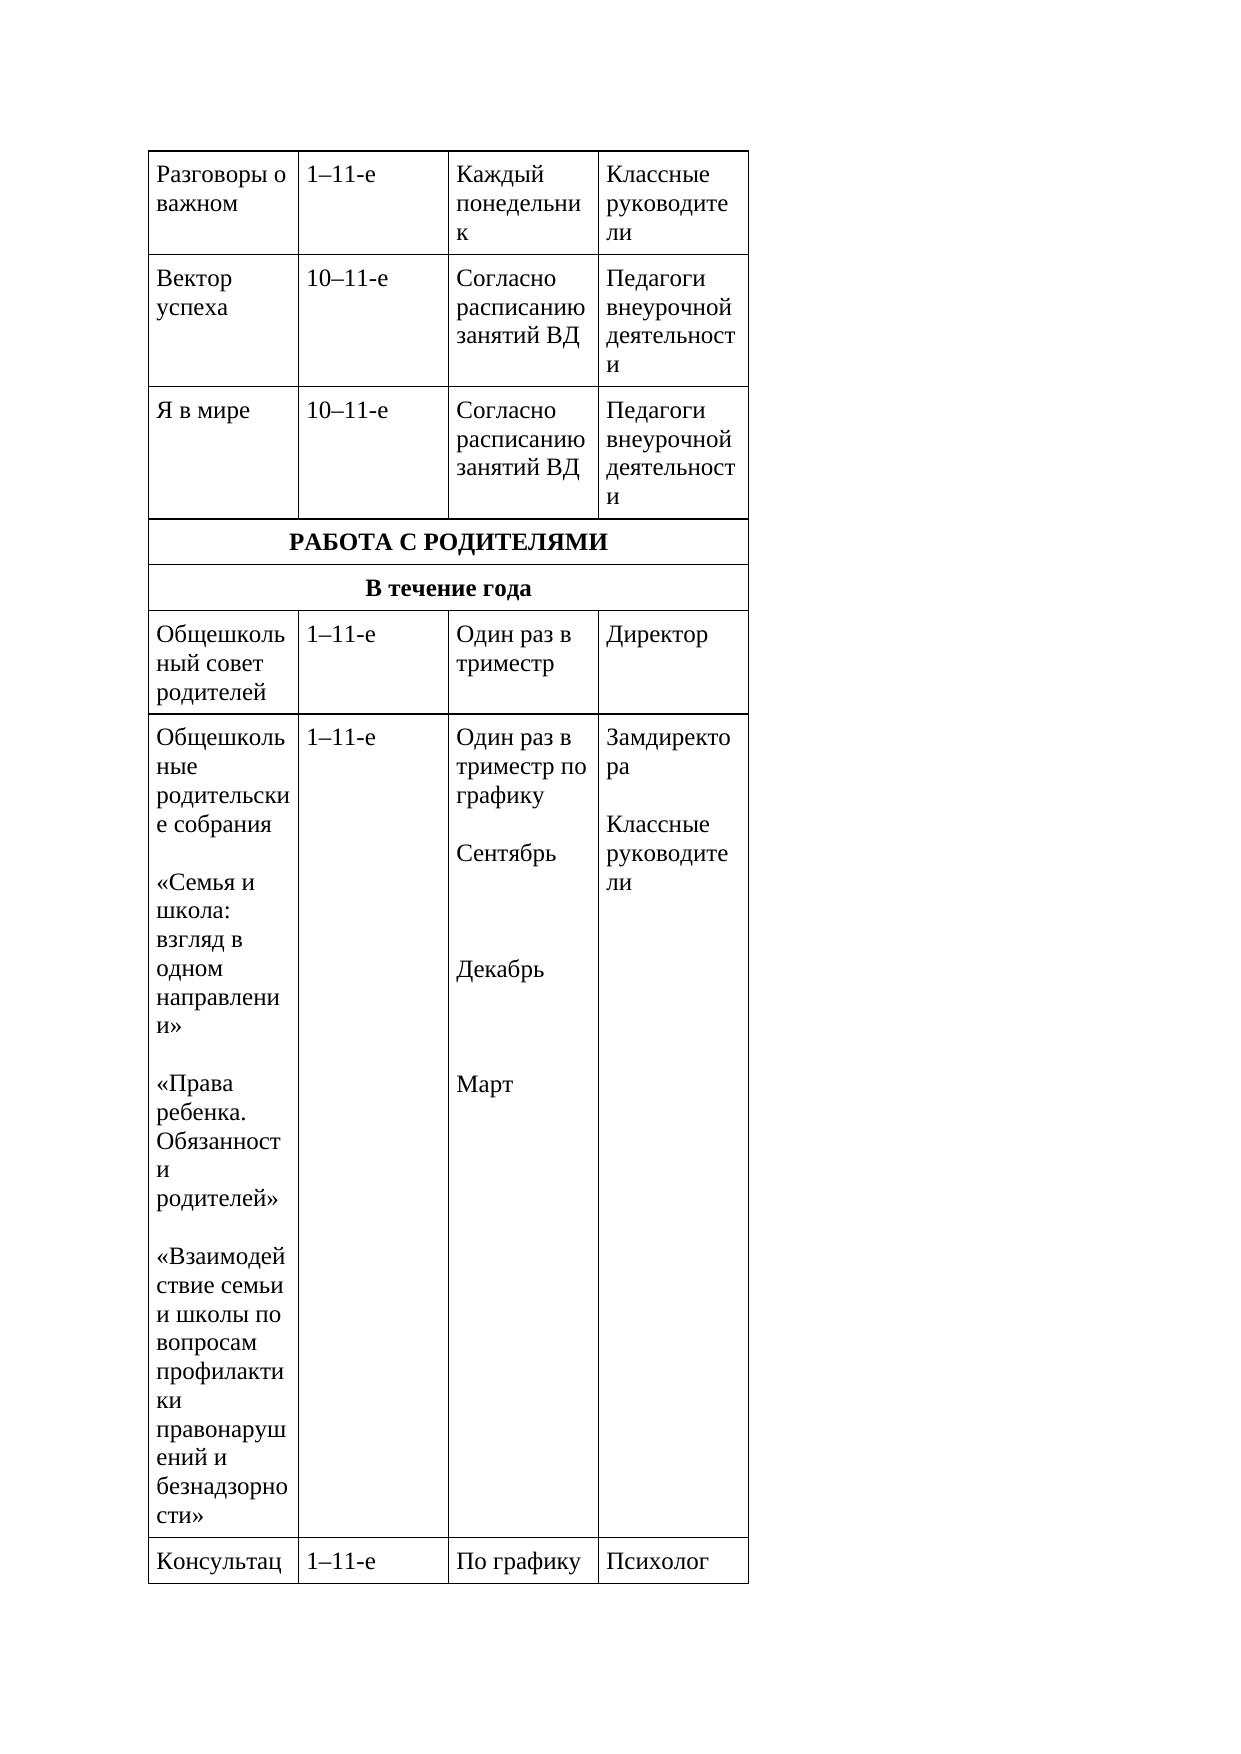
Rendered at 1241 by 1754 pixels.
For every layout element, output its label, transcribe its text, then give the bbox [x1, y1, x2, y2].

table_cell В течение года [149, 565, 748, 610]
table_cell Согласно расписанию занятий ВД [449, 387, 598, 518]
table_cell РАБОТА С РОДИТЕЛЯМИ [149, 520, 748, 564]
table_cell Общешкольный совет родителей [149, 611, 298, 713]
table_cell 1–11-е [299, 152, 448, 253]
table_cell Я в мире [149, 387, 298, 518]
table_cell Один раз в триместр по графику Сентябрь Декабрь Март [449, 715, 598, 1537]
table_cell 1–11-е [299, 1538, 448, 1582]
table_cell Педагоги внеурочной деятельности [599, 387, 748, 518]
table_cell По графику [449, 1538, 598, 1582]
table_cell Один раз в триместр [449, 611, 598, 713]
table_cell Психолог [599, 1538, 748, 1582]
table_cell Вектор успеха [149, 255, 298, 386]
table_cell Замдиректора Классные руководители [599, 715, 748, 1537]
table_cell Общешкольные родительские собрания «Семья и школа: взгляд в одном направлении» «Права ребенка. Обязанности родителей» «Взаимодействие семьи и школы по вопросам профилактики правонарушений и безнадзорности» [149, 715, 298, 1537]
table_cell Разговоры о важном [149, 152, 298, 253]
table_cell 1–11-е [299, 611, 448, 713]
table_cell Педагоги внеурочной деятельности [599, 255, 748, 386]
table_cell Согласно расписанию занятий ВД [449, 255, 598, 386]
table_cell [149, 1538, 298, 1582]
table_cell Директор [599, 611, 748, 713]
table_cell Каждый понедельник [449, 152, 598, 253]
table_cell 1–11-е [299, 715, 448, 1537]
table_cell 10–11-е [299, 387, 448, 518]
table_cell Классные руководители [599, 152, 748, 253]
table_cell 10–11-е [299, 255, 448, 386]
